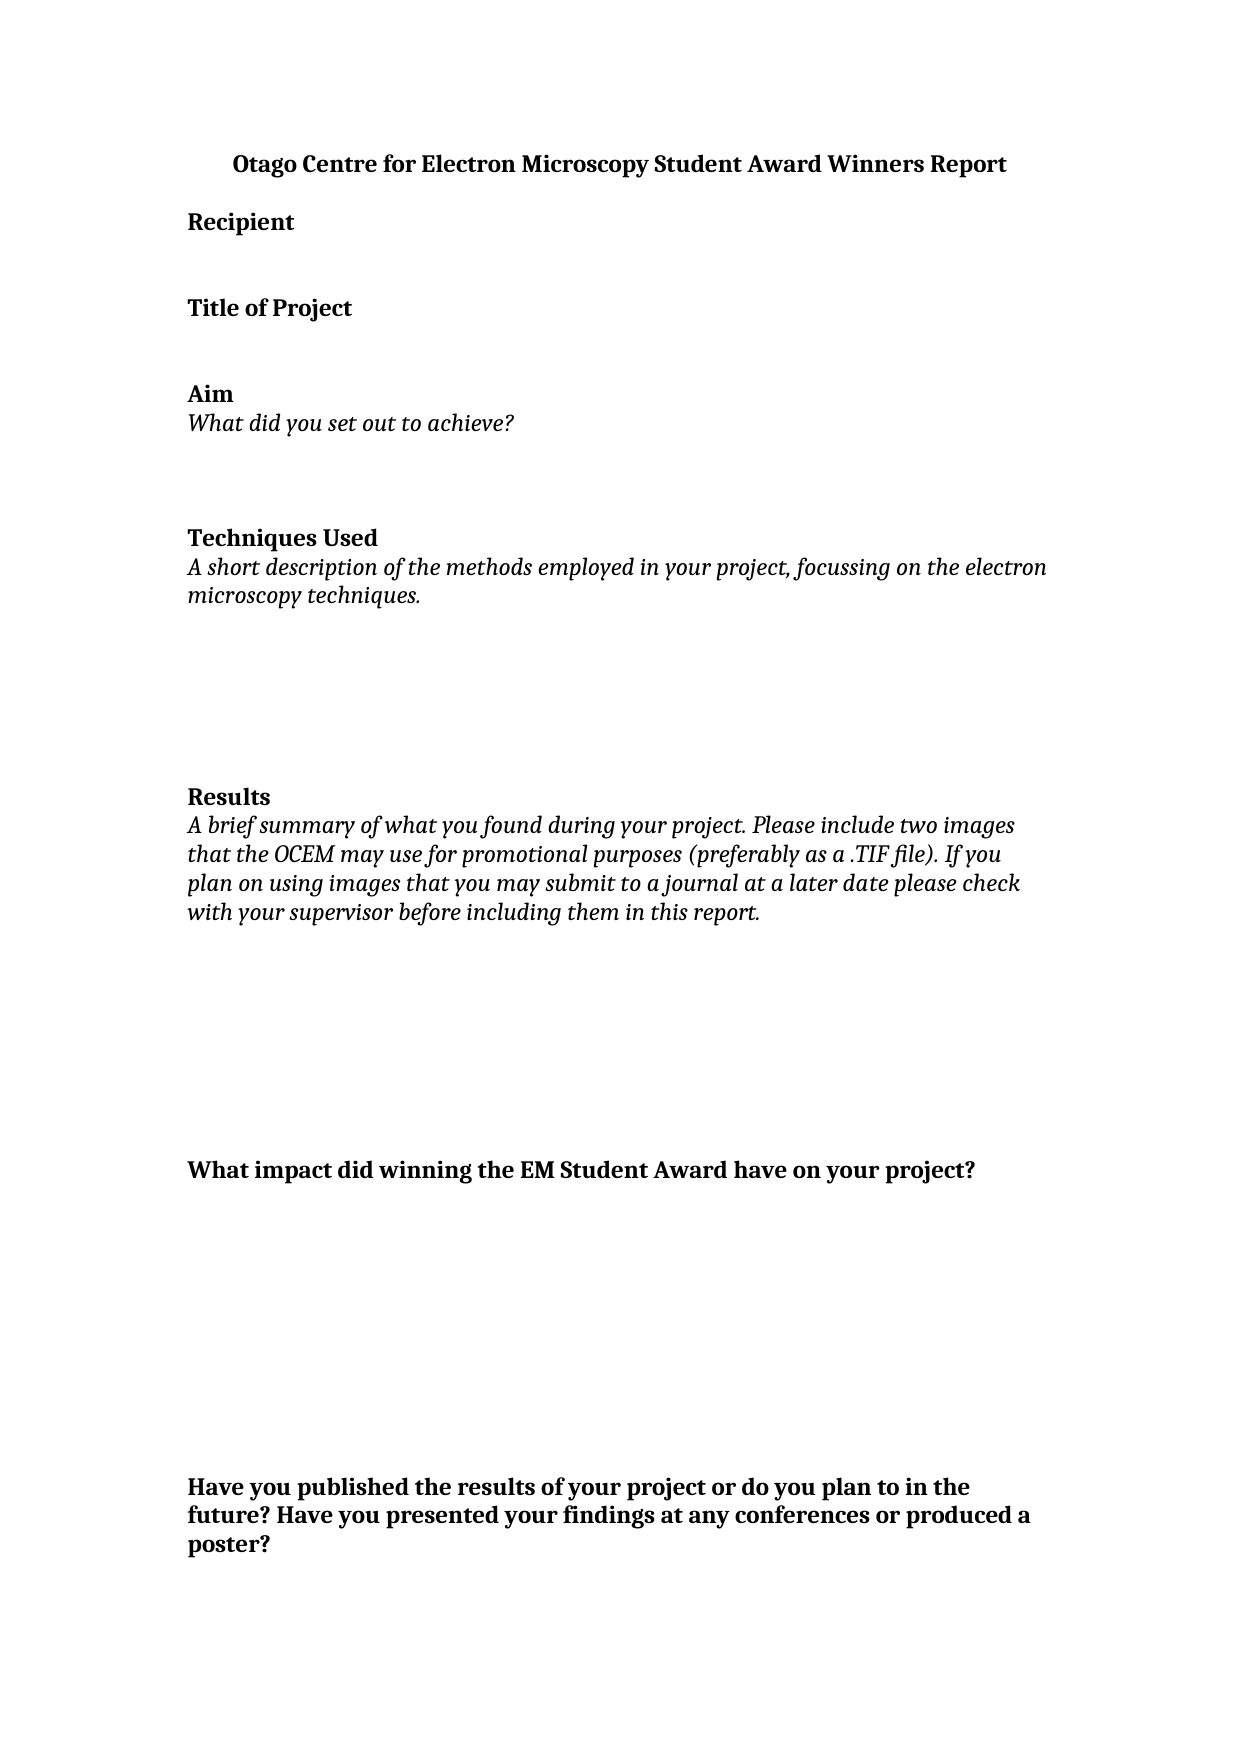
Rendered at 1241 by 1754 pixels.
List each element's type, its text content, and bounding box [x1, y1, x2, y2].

text A brief summary of what you found during your project. Please include two images that the OCEM may use for promotional purposes (preferably as a .TIF file). If you plan on using images that you may submit to a journal at a later date please check with your supervisor before including them in this report. [187, 811, 1053, 926]
text What did you set out to achieve? [187, 409, 1053, 437]
text Title of Project [187, 294, 1053, 322]
text Have you published the results of your project or do you plan to in the future? Have you presented your findings at any conferences or produced a poster? [187, 1472, 1053, 1559]
text Recipient [187, 207, 1053, 236]
text Aim [187, 380, 1053, 409]
text A short description of the methods employed in your project, focussing on the electron microscopy techniques. [187, 552, 1053, 610]
text Results [187, 782, 1053, 811]
text Techniques Used [187, 524, 1053, 552]
text Otago Centre for Electron Microscopy Student Award Winners Report [187, 150, 1053, 179]
text What impact did winning the EM Student Award have on your project? [187, 1156, 1053, 1185]
